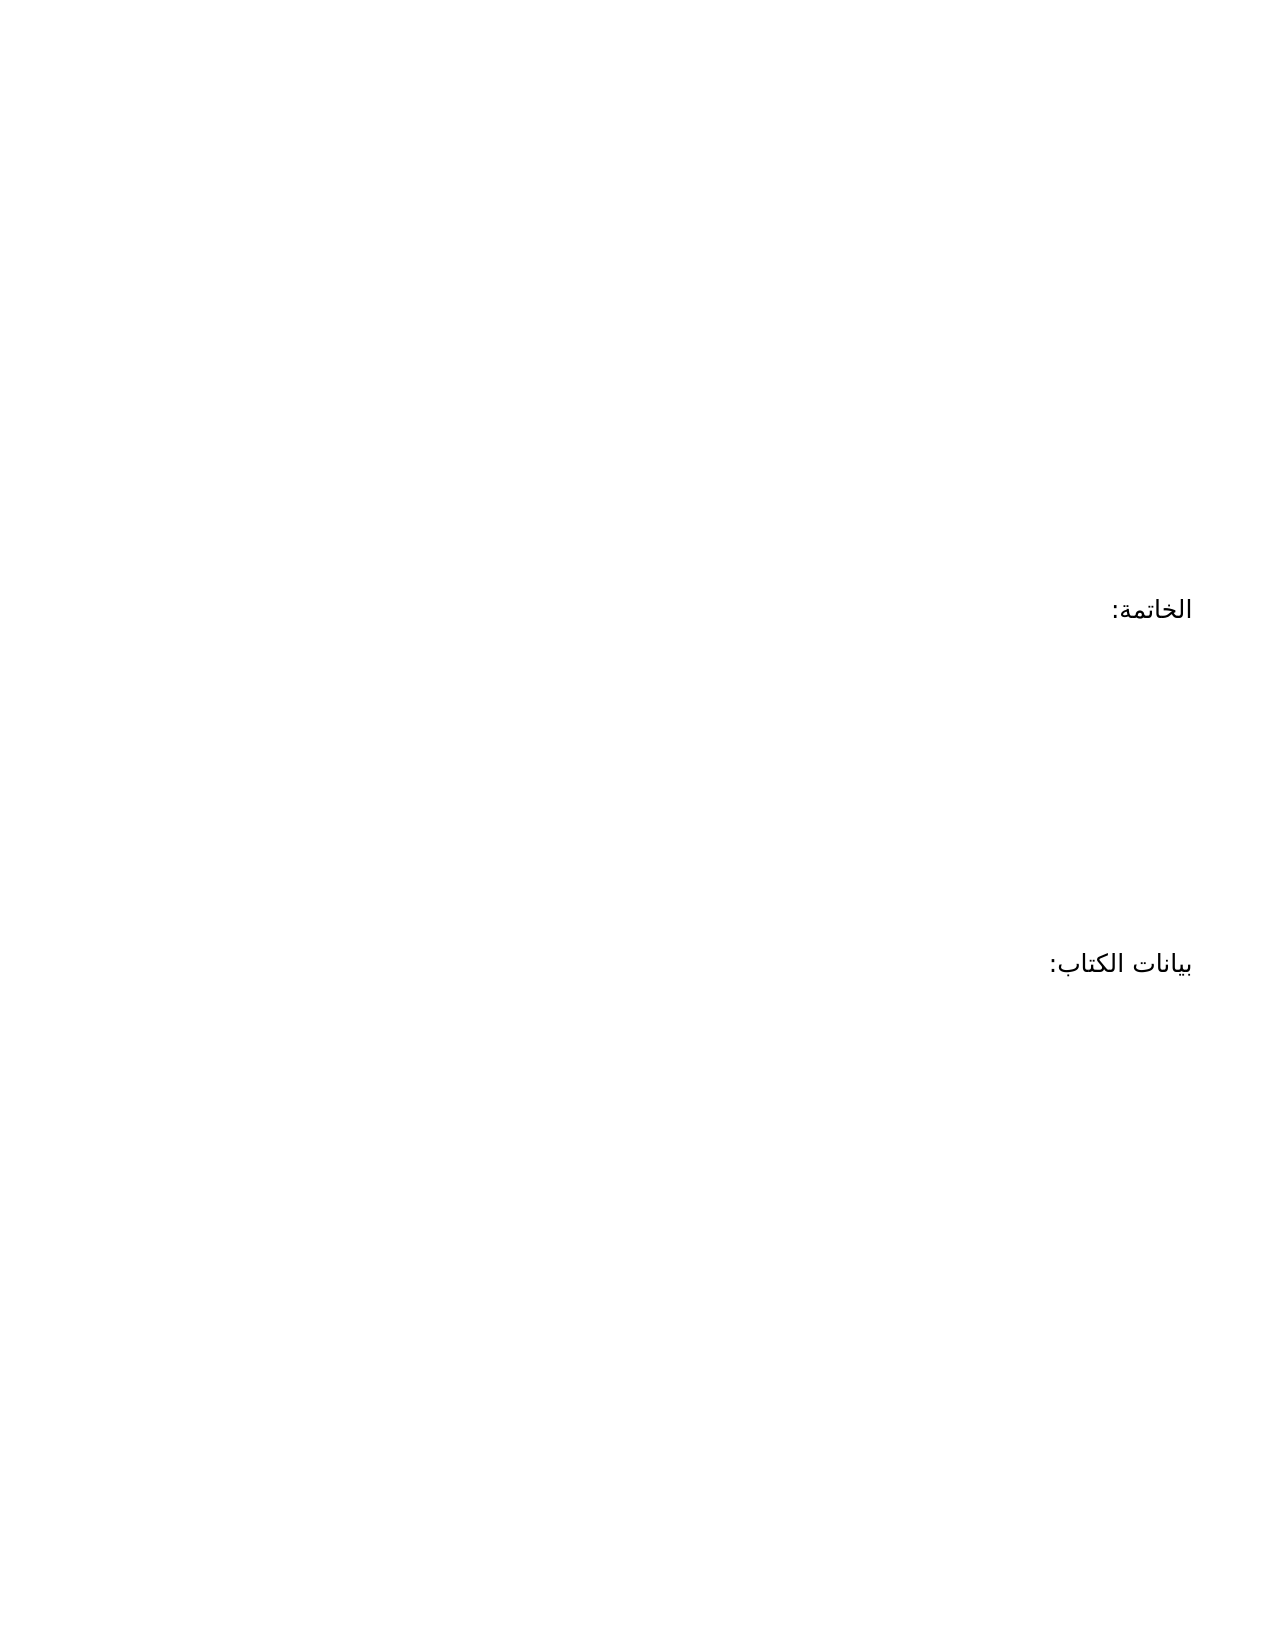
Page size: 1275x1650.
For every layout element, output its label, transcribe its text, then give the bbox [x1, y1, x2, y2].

text بيانات الكتاب: [89, 950, 1192, 979]
text الخاتمة: [89, 595, 1192, 624]
